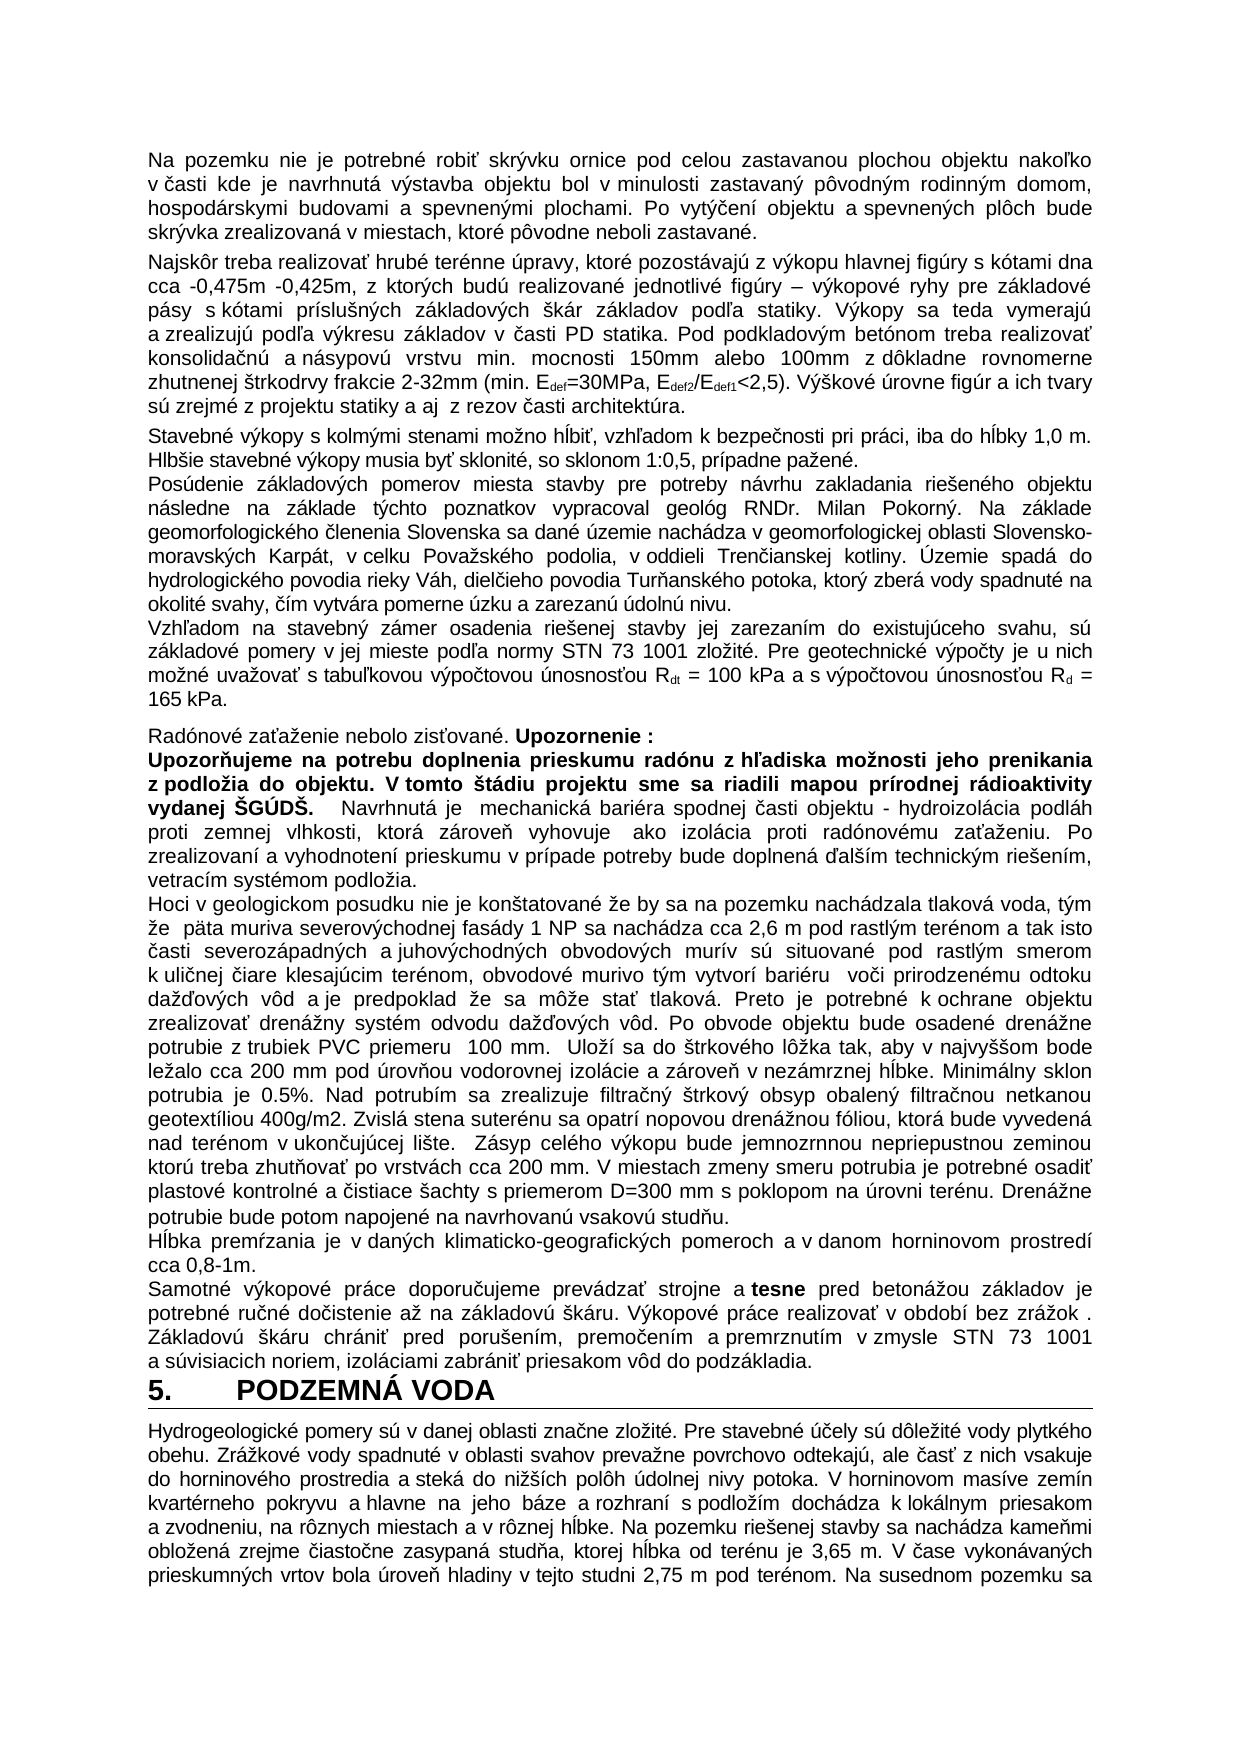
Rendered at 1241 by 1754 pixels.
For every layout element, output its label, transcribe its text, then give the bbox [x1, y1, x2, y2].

text Hĺbka premŕzania je v daných klimaticko-geografických pomeroch a v danom horninovom prostredí cca 0,8-1m. [148, 1229, 1093, 1277]
text Stavebné výkopy s kolmými stenami možno hĺbiť, vzhľadom k bezpečnosti pri práci, iba do hĺbky 1,0 m. Hlbšie stavebné výkopy musia byť sklonité, so sklonom 1:0,5, prípadne pažené. [148, 424, 1093, 472]
text Radónové zaťaženie nebolo zisťované. Upozornenie : [148, 724, 1093, 748]
text 5. PODZEMNÁ VODA [148, 1373, 1093, 1408]
text Upozorňujeme na potrebu doplnenia prieskumu radónu z hľadiska možnosti jeho prenikania z podložia do objektu. V tomto štádiu projektu sme sa riadili mapou prírodnej rádioaktivity vydanej ŠGÚDŠ. Navrhnutá je mechanická bariéra spodnej časti objektu - hydroizolácia podláh proti zemnej vlhkosti, ktorá zároveň vyhovuje ako izolácia proti radónovému zaťaženiu. Po zrealizovaní a vyhodnotení prieskumu v prípade potreby bude doplnená ďalším technickým riešením, vetracím systémom podložia. [148, 748, 1093, 891]
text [148, 1419, 1093, 1587]
text Posúdenie základových pomerov miesta stavby pre potreby návrhu zakladania riešeného objektu následne na základe týchto poznatkov vypracoval geológ RNDr. Milan Pokorný. Na základe geomorfologického členenia Slovenska sa dané územie nachádza v geomorfologickej oblasti Slovensko-moravských Karpát, v celku Považského podolia, v oddieli Trenčianskej kotliny. Územie spadá do hydrologického povodia rieky Váh, dielčieho povodia Turňanského potoka, ktorý zberá vody spadnuté na okolité svahy, čím vytvára pomerne úzku a zarezanú údolnú nivu. [148, 472, 1093, 615]
text Hoci v geologickom posudku nie je konštatované že by sa na pozemku nachádzala tlaková voda, tým že päta muriva severovýchodnej fasády 1 NP sa nachádza cca 2,6 m pod rastlým terénom a tak isto časti severozápadných a juhovýchodných obvodových murív sú situované pod rastlým smerom k uličnej čiare klesajúcim terénom, obvodové murivo tým vytvorí bariéru voči prirodzenému odtoku dažďových vôd a je predpoklad že sa môže stať tlaková. Preto je potrebné k ochrane objektu zrealizovať drenážny systém odvodu dažďových vôd. Po obvode objektu bude osadené drenážne potrubie z trubiek PVC priemeru 100 mm. Uloží sa do štrkového lôžka tak, aby v najvyššom bode ležalo cca 200 mm pod úrovňou vodorovnej izolácie a zároveň v nezámrznej hĺbke. Minimálny sklon potrubia je 0.5%. Nad potrubím sa zrealizuje filtračný štrkový obsyp obalený filtračnou netkanou geotextíliou 400g/m2. Zvislá stena suterénu sa opatrí nopovou drenážnou fóliou, ktorá bude vyvedená nad terénom v ukončujúcej lište. Zásyp celého výkopu bude jemnozrnnou nepriepustnou zeminou ktorú treba zhutňovať po vrstvách cca 200 mm. V miestach zmeny smeru potrubia je potrebné osadiť plastové kontrolné a čistiace šachty s priemerom D=300 mm s poklopom na úrovni terénu. Drenážne potrubie bude potom napojené na navrhovanú vsakovú studňu. [148, 891, 1093, 1229]
subtitle Najskôr treba realizovať hrubé terénne úpravy, ktoré pozostávajú z výkopu hlavnej figúry s kótami dna cca -0,475m -0,425m, z ktorých budú realizované jednotlivé figúry – výkopové ryhy pre základové pásy s kótami príslušných základových škár základov podľa statiky. Výkopy sa teda vymerajú a zrealizujú podľa výkresu základov v časti PD statika. Pod podkladovým betónom treba realizovať konsolidačnú a násypovú vrstvu min. mocnosti 150mm alebo 100mm z dôkladne rovnomerne zhutnenej štrkodrvy frakcie 2-32mm (min. Edef=30MPa, Edef2/Edef1<2,5). Výškové úrovne figúr a ich tvary sú zrejmé z projektu statiky a aj z rezov časti architektúra. [148, 250, 1093, 417]
text Samotné výkopové práce doporučujeme prevádzať strojne a tesne pred betonážou základov je potrebné ručné dočistenie až na základovú škáru. Výkopové práce realizovať v období bez zrážok . Základovú škáru chrániť pred porušením, premočením a premrznutím v zmysle STN 73 1001 a súvisiacich noriem, izoláciami zabrániť priesakom vôd do podzákladia. [148, 1277, 1093, 1373]
text Vzhľadom na stavebný zámer osadenia riešenej stavby jej zarezaním do existujúceho svahu, sú základové pomery v jej mieste podľa normy STN 73 1001 zložité. Pre geotechnické výpočty je u nich možné uvažovať s tabuľkovou výpočtovou únosnosťou Rdt = 100 kPa a s výpočtovou únosnosťou Rd = 165 kPa. [148, 615, 1093, 711]
subtitle Na pozemku nie je potrebné robiť skrývku ornice pod celou zastavanou plochou objektu nakoľko v časti kde je navrhnutá výstavba objektu bol v minulosti zastavaný pôvodným rodinným domom, hospodárskymi budovami a spevnenými plochami. Po vytýčení objektu a spevnených plôch bude skrývka zrealizovaná v miestach, ktoré pôvodne neboli zastavané. [148, 148, 1093, 243]
